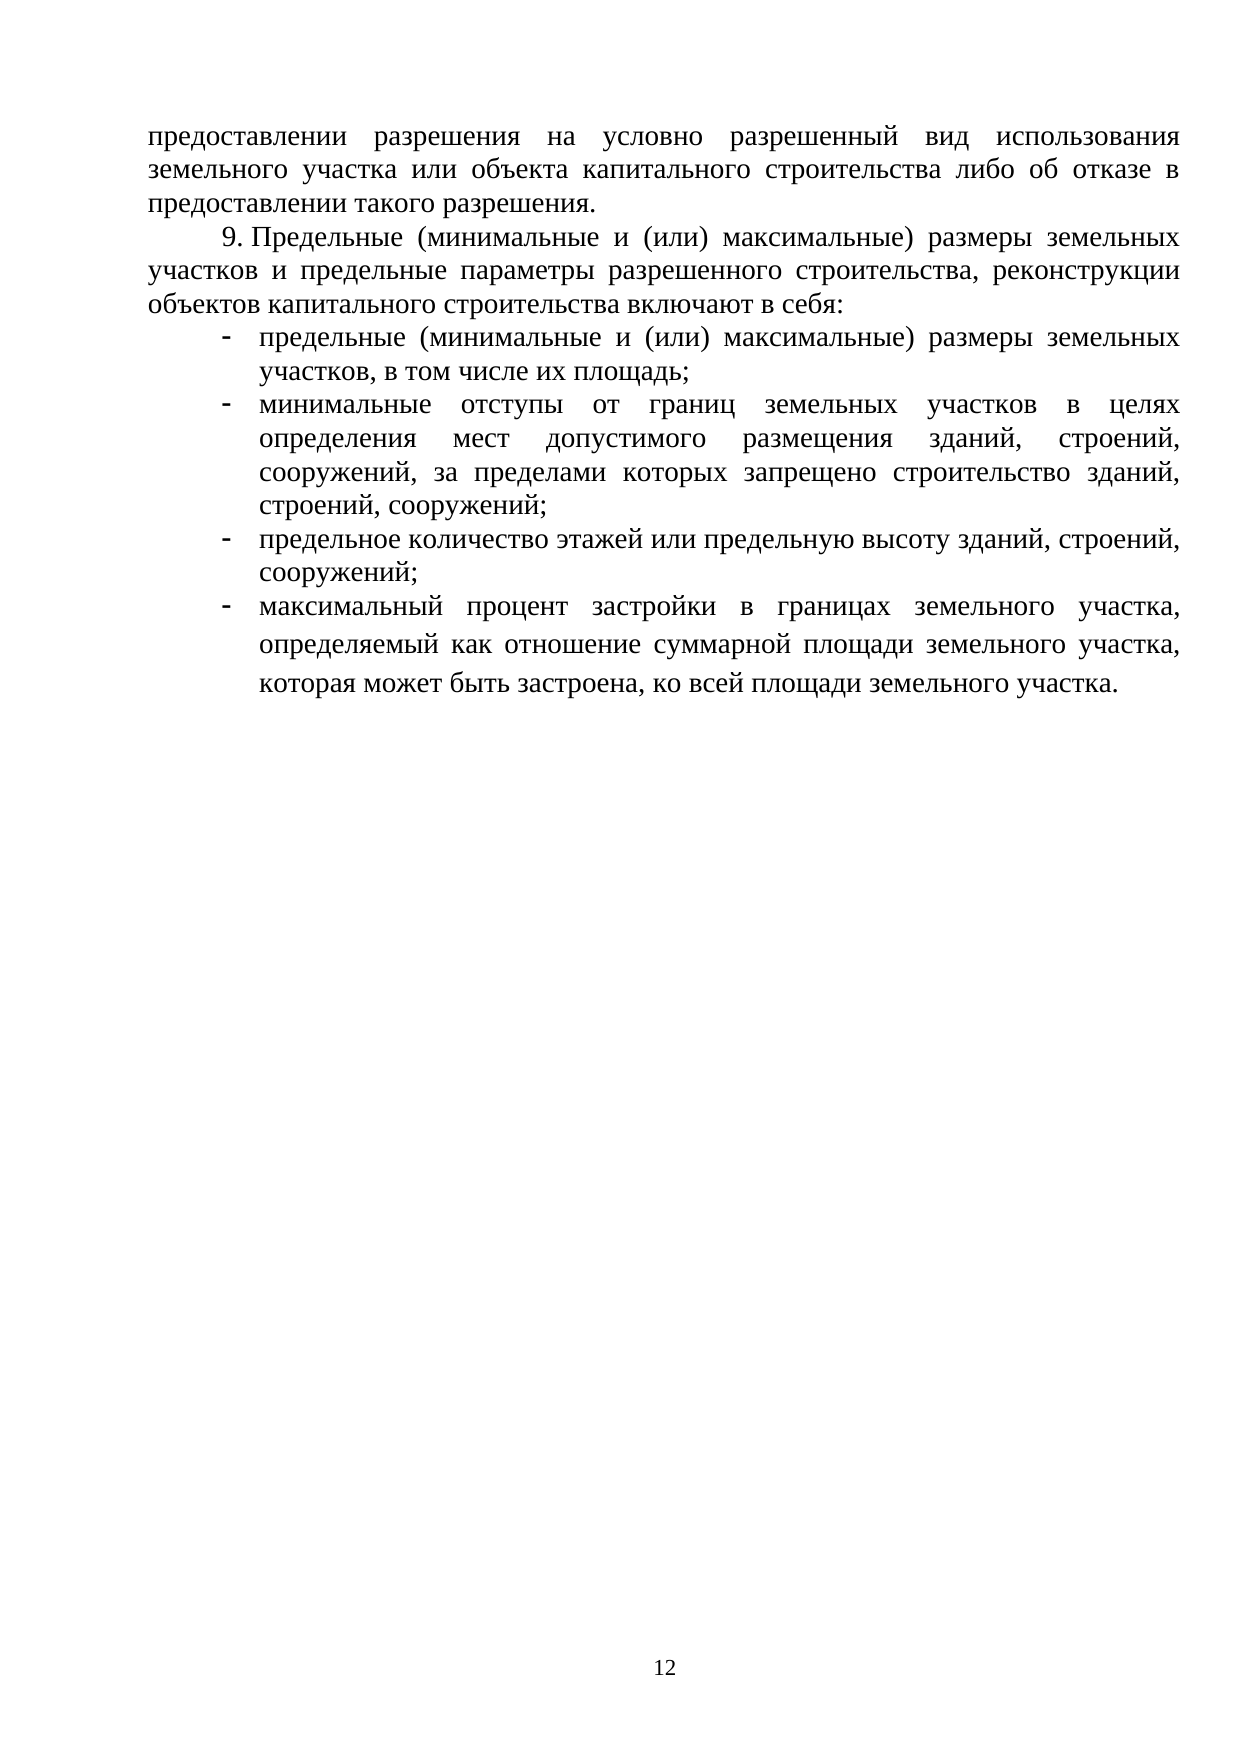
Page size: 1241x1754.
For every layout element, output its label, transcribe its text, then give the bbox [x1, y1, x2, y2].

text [148, 118, 1181, 219]
text 9. Предельные (минимальные и (или) максимальные) размеры земельных участков и предельные параметры разрешенного строительства, реконструкции объектов капитального строительства включают в себя: [148, 219, 1181, 319]
list максимальный процент застройки в границах земельного участка, определяемый как отношение суммарной площади земельного участка, которая может быть застроена, ко всей площади земельного участка. [221, 588, 1181, 699]
list предельное количество этажей или предельную высоту зданий, строений, сооружений; [221, 521, 1181, 588]
list предельные (минимальные и (или) максимальные) размеры земельных участков, в том числе их площадь; [221, 319, 1181, 387]
list минимальные отступы от границ земельных участков в целях определения мест допустимого размещения зданий, строений, сооружений, за пределами которых запрещено строительство зданий, строений, сооружений; [221, 387, 1181, 521]
